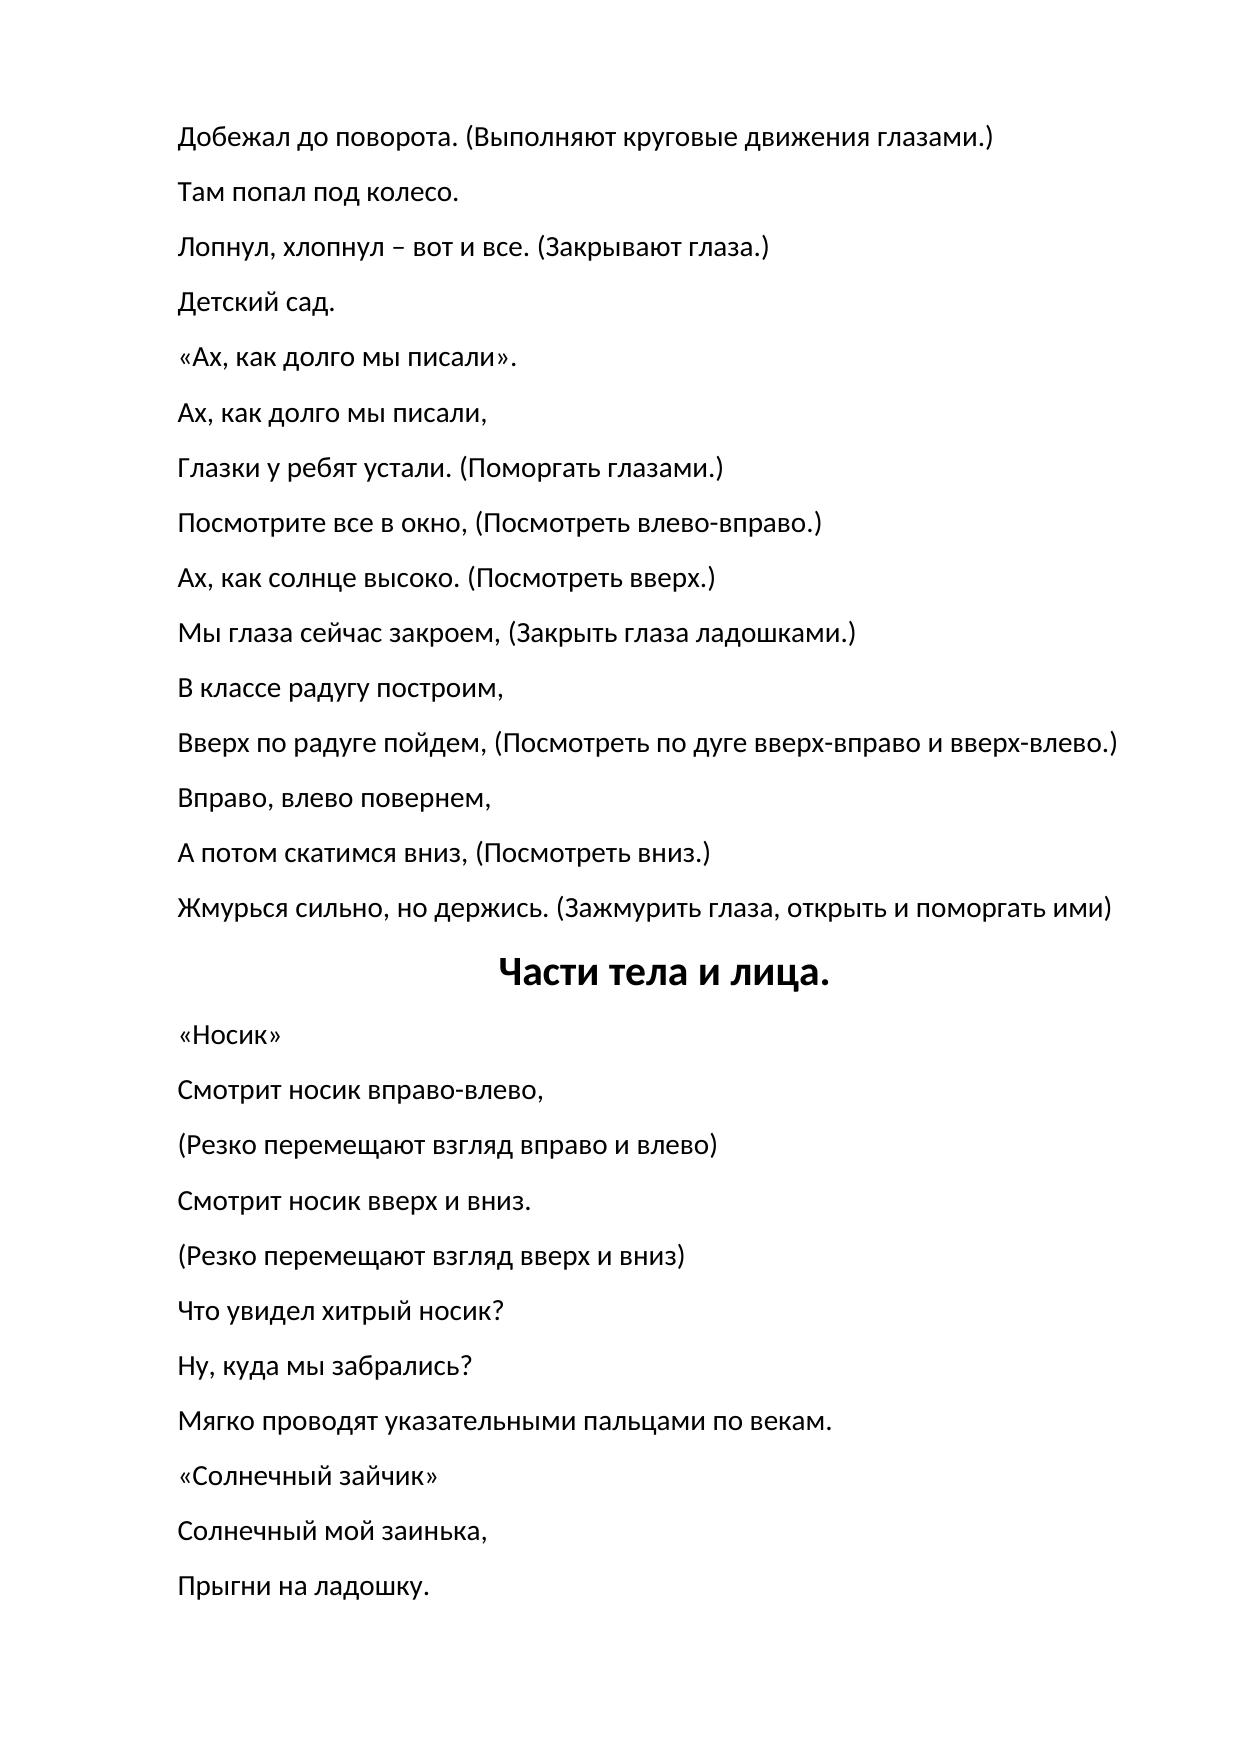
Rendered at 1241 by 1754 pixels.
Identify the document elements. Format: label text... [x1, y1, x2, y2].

text Мы глаза сейчас закроем, (Закрыть глаза ладошками.) [177, 614, 1152, 650]
text Вправо, влево повернем, [177, 779, 1152, 815]
text Смотрит носик вверх и вниз. [177, 1182, 1152, 1217]
text Части тела и лица. [177, 945, 1152, 996]
text В классе радугу построим, [177, 669, 1152, 705]
text А потом скатимся вниз, (Посмотреть вниз.) [177, 834, 1152, 870]
text «Ах, как долго мы писали». [177, 338, 1152, 374]
text (Резко перемещают взгляд вверх и вниз) [177, 1237, 1152, 1272]
text Солнечный мой заинька, [177, 1512, 1152, 1548]
text Жмурься сильно, но держись. (Зажмурить глаза, открыть и поморгать ими) [177, 889, 1152, 925]
text «Солнечный зайчик» [177, 1457, 1152, 1493]
text Прыгни на ладошку. [177, 1567, 1152, 1603]
text Вверх по радуге пойдем, (Посмотреть по дуге вверх-вправо и вверх-влево.) [177, 724, 1152, 760]
text Там попал под колесо. [177, 173, 1152, 209]
text Добежал до поворота. (Выполняют круговые движения глазами.) [177, 118, 1152, 154]
text Что увидел хитрый носик? [177, 1292, 1152, 1327]
text Детский сад. [177, 283, 1152, 319]
text Посмотрите все в окно, (Посмотреть влево-вправо.) [177, 504, 1152, 539]
text (Резко перемещают взгляд вправо и влево) [177, 1126, 1152, 1162]
text Мягко проводят указательными пальцами по векам. [177, 1402, 1152, 1438]
text Ну, куда мы забрались? [177, 1347, 1152, 1382]
text Ах, как долго мы писали, [177, 394, 1152, 429]
text Ах, как солнце высоко. (Посмотреть вверх.) [177, 559, 1152, 594]
text Смотрит носик вправо-влево, [177, 1071, 1152, 1107]
text Лопнул, хлопнул – вот и все. (Закрывают глаза.) [177, 228, 1152, 264]
text Глазки у ребят устали. (Поморгать глазами.) [177, 449, 1152, 484]
text «Носик» [177, 1016, 1152, 1052]
